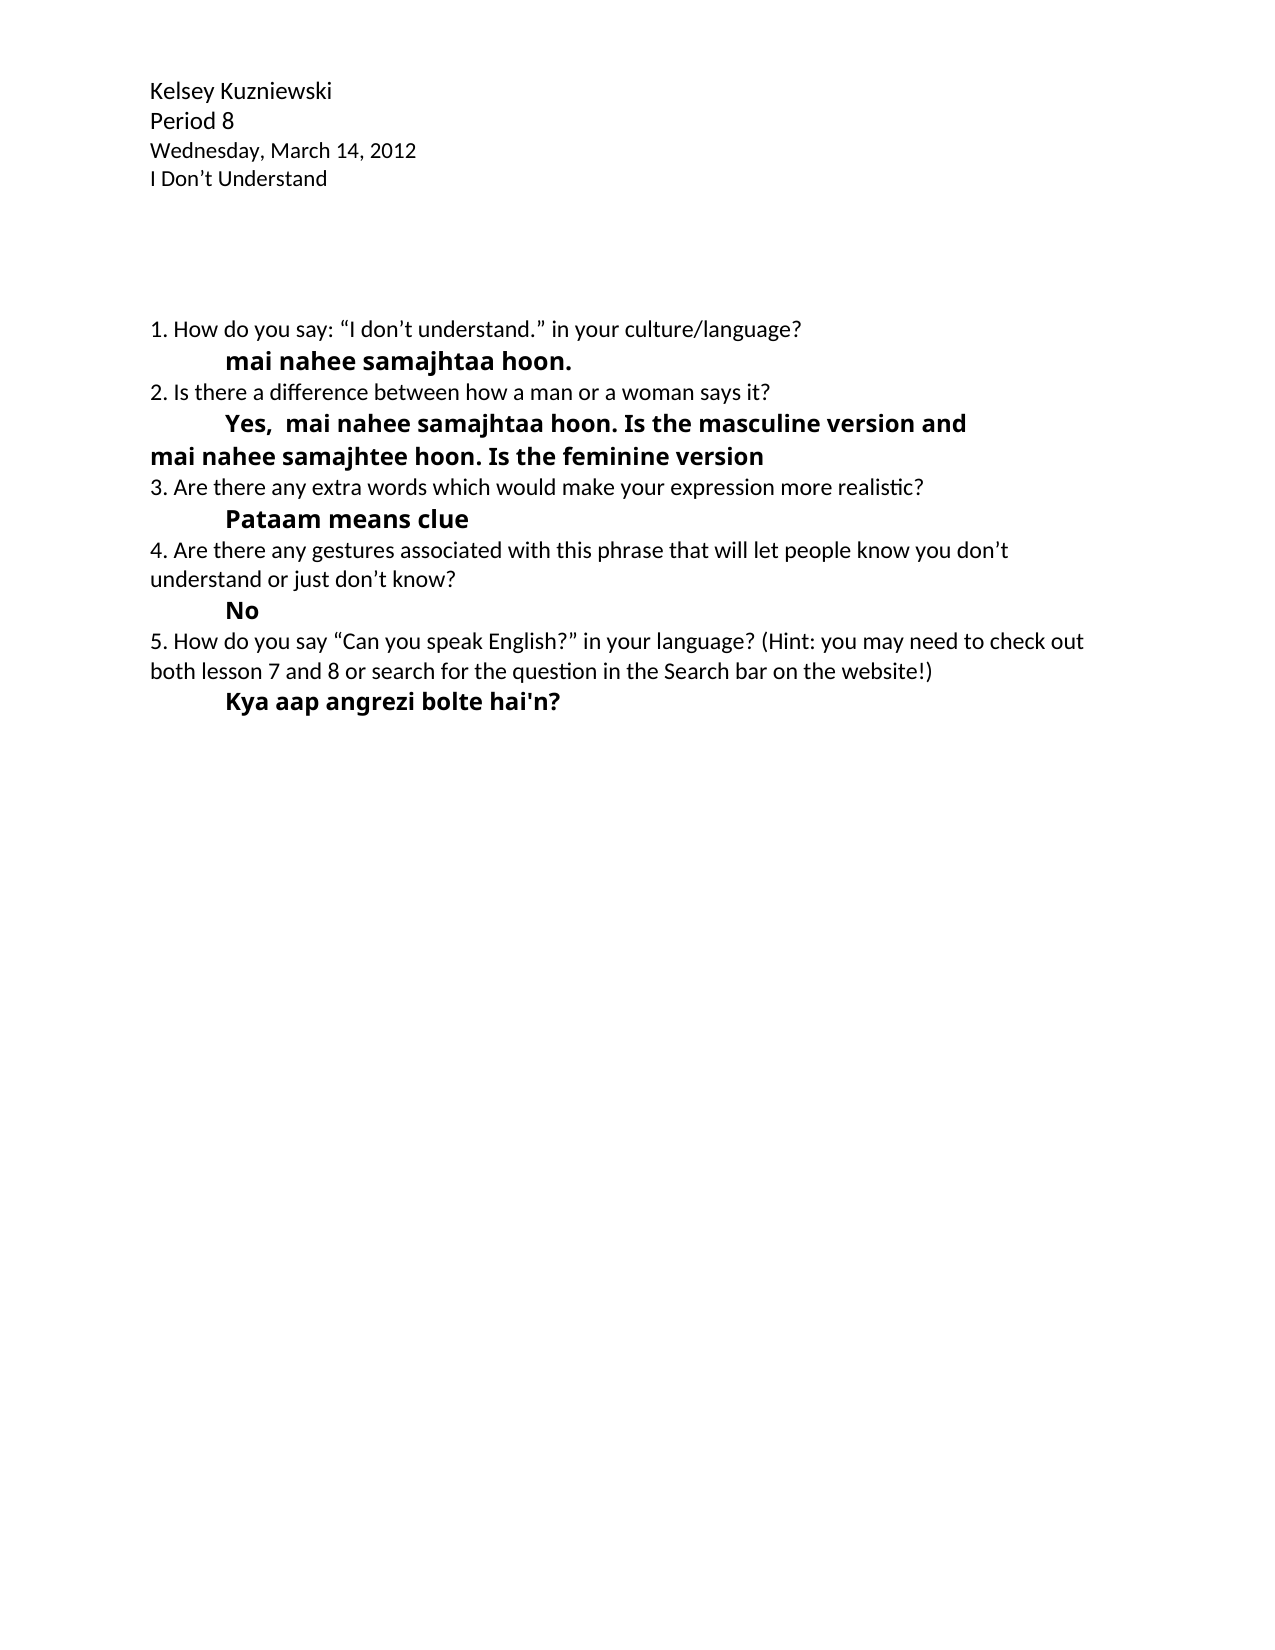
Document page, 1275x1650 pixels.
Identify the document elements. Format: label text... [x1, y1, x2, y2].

text 3. Are there any extra words which would make your expression more realistic? [150, 472, 1125, 501]
text 4. Are there any gestures associated with this phrase that will let people know you don’t understand or just don’t know? [150, 535, 1125, 594]
text mai nahee samajhtee hoon. Is the feminine version [150, 439, 1125, 472]
text 5. How do you say “Can you speak English?” in your language? (Hint: you may need to check out both lesson 7 and 8 or search for the question in the Search bar on the website!) [150, 626, 1125, 685]
text 2. Is there a difference between how a man or a woman says it? [150, 377, 1125, 407]
text Kya aap angrezi bolte hai'n? [150, 685, 1125, 718]
text mai nahee samajhtaa hoon. [150, 343, 1125, 377]
text 1. How do you say: “I don’t understand.” in your culture/language? [150, 314, 1125, 343]
text Pataam means clue [150, 501, 1125, 535]
text No [150, 594, 1125, 626]
text Yes, mai nahee samajhtaa hoon. Is the masculine version and [150, 407, 1125, 439]
